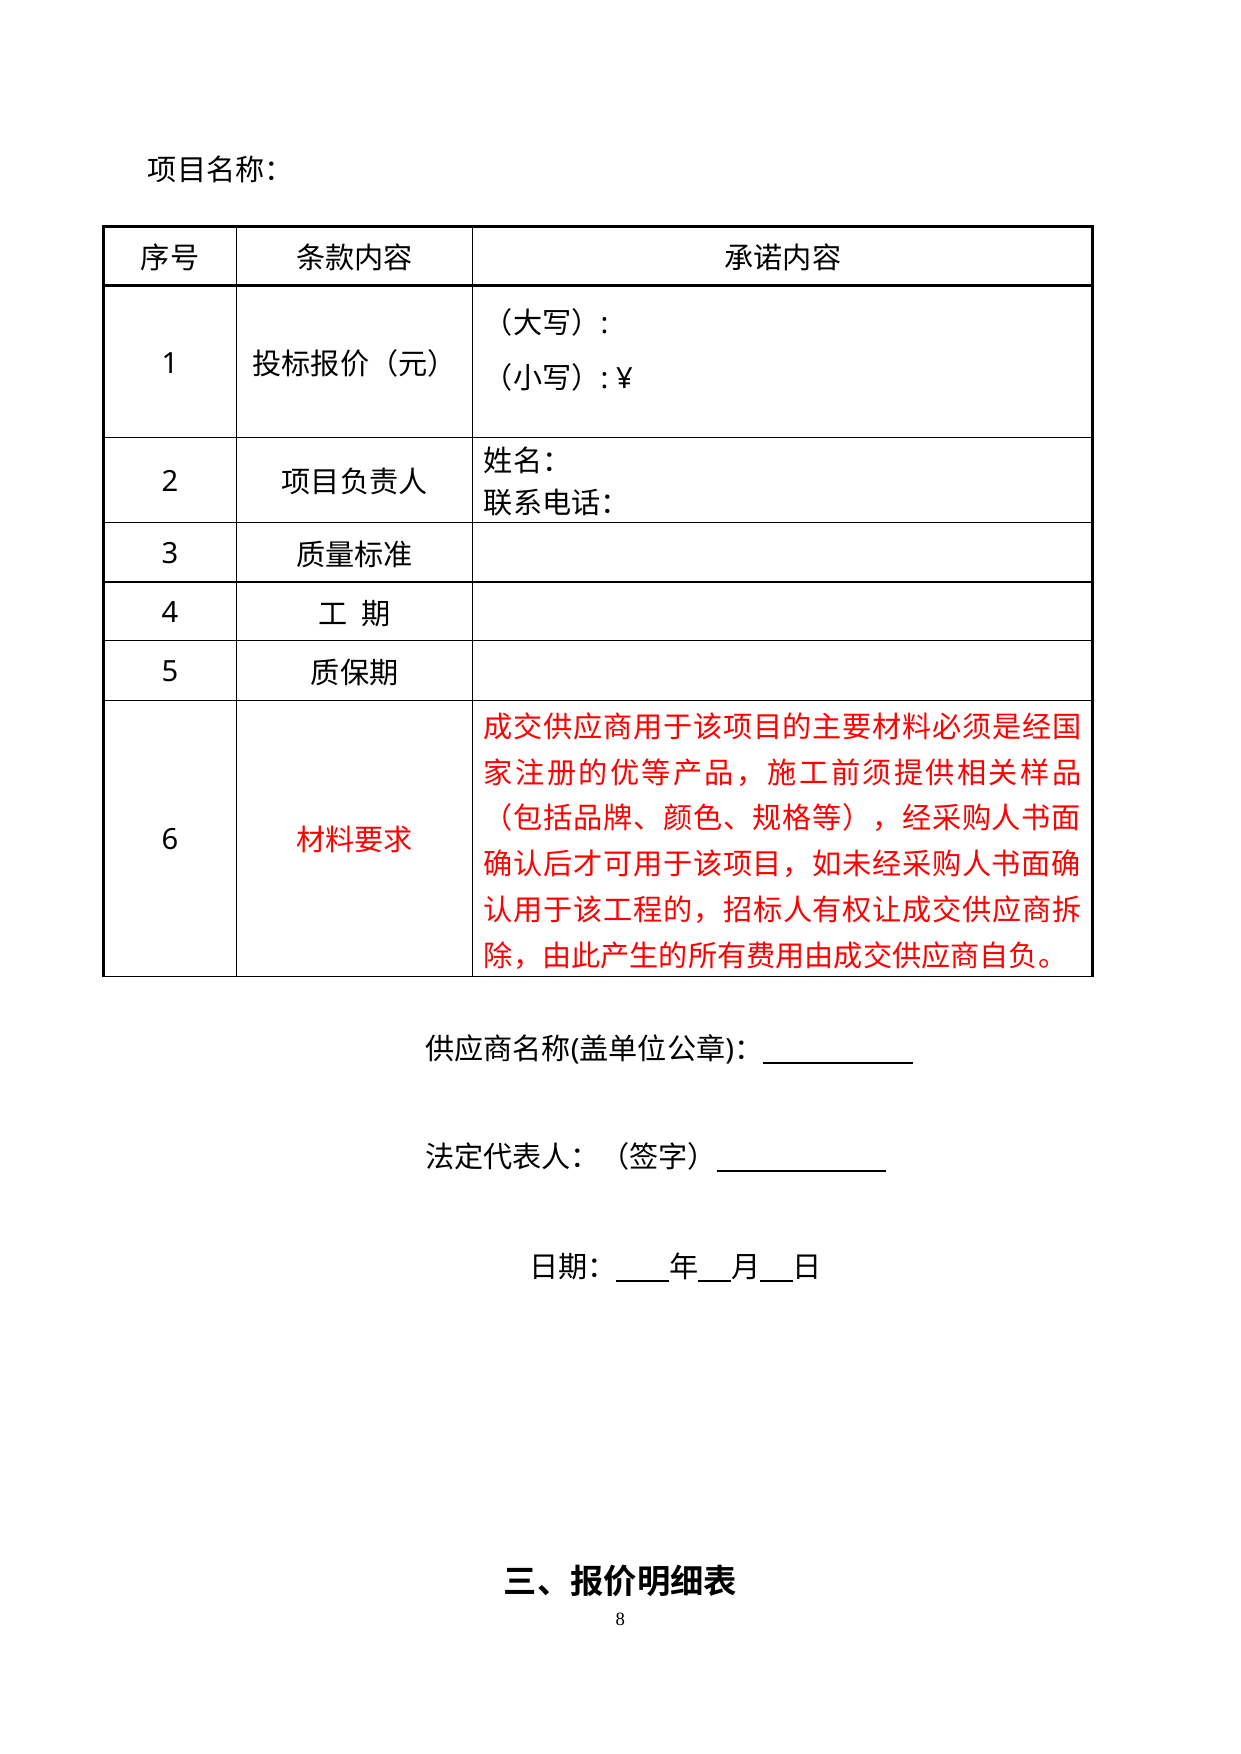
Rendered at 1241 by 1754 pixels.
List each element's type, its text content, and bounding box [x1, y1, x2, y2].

table_cell 项目负责人 [237, 438, 472, 522]
table_cell 质保期 [237, 641, 472, 699]
table_cell [473, 583, 1091, 640]
table_cell 成交供应商用于该项目的主要材料必须是经国家注册的优等产品，施工前须提供相关样品（包括品牌、颜色、规格等），经采购人书面确认后才可用于该项目，如未经采购人书面确认用于该工程的，招标人有权让成交供应商拆除，由此产生的所有费用由成交供应商自负。 [473, 701, 1091, 976]
table_cell 材料要求 [237, 701, 472, 976]
table_cell [473, 523, 1091, 581]
table_cell 工 期 [237, 583, 472, 640]
table_cell 2 [105, 438, 236, 522]
table_cell [473, 641, 1091, 699]
table_cell 4 [105, 583, 236, 640]
text 日期： 年 月 日 [148, 1233, 1092, 1289]
table_cell 1 [105, 287, 236, 437]
text 法定代表人：（签字） [148, 1124, 1049, 1179]
table_cell 质量标准 [237, 523, 472, 581]
table_cell （大写）: （小写）: ¥ [473, 287, 1091, 437]
text 项目名称： [148, 150, 1092, 187]
text 供应商名称(盖单位公章)： [148, 1016, 1092, 1070]
table_cell 3 [105, 523, 236, 581]
text 三、报价明细表 [148, 1552, 1092, 1604]
table_header 序号 [105, 228, 236, 284]
table_cell 5 [105, 641, 236, 699]
table_cell 6 [105, 701, 236, 976]
table_header 条款内容 [237, 228, 472, 284]
table_cell 姓名： 联系电话： [473, 438, 1091, 522]
table_cell 投标报价（元） [237, 287, 472, 437]
table_header 承诺内容 [473, 228, 1091, 284]
